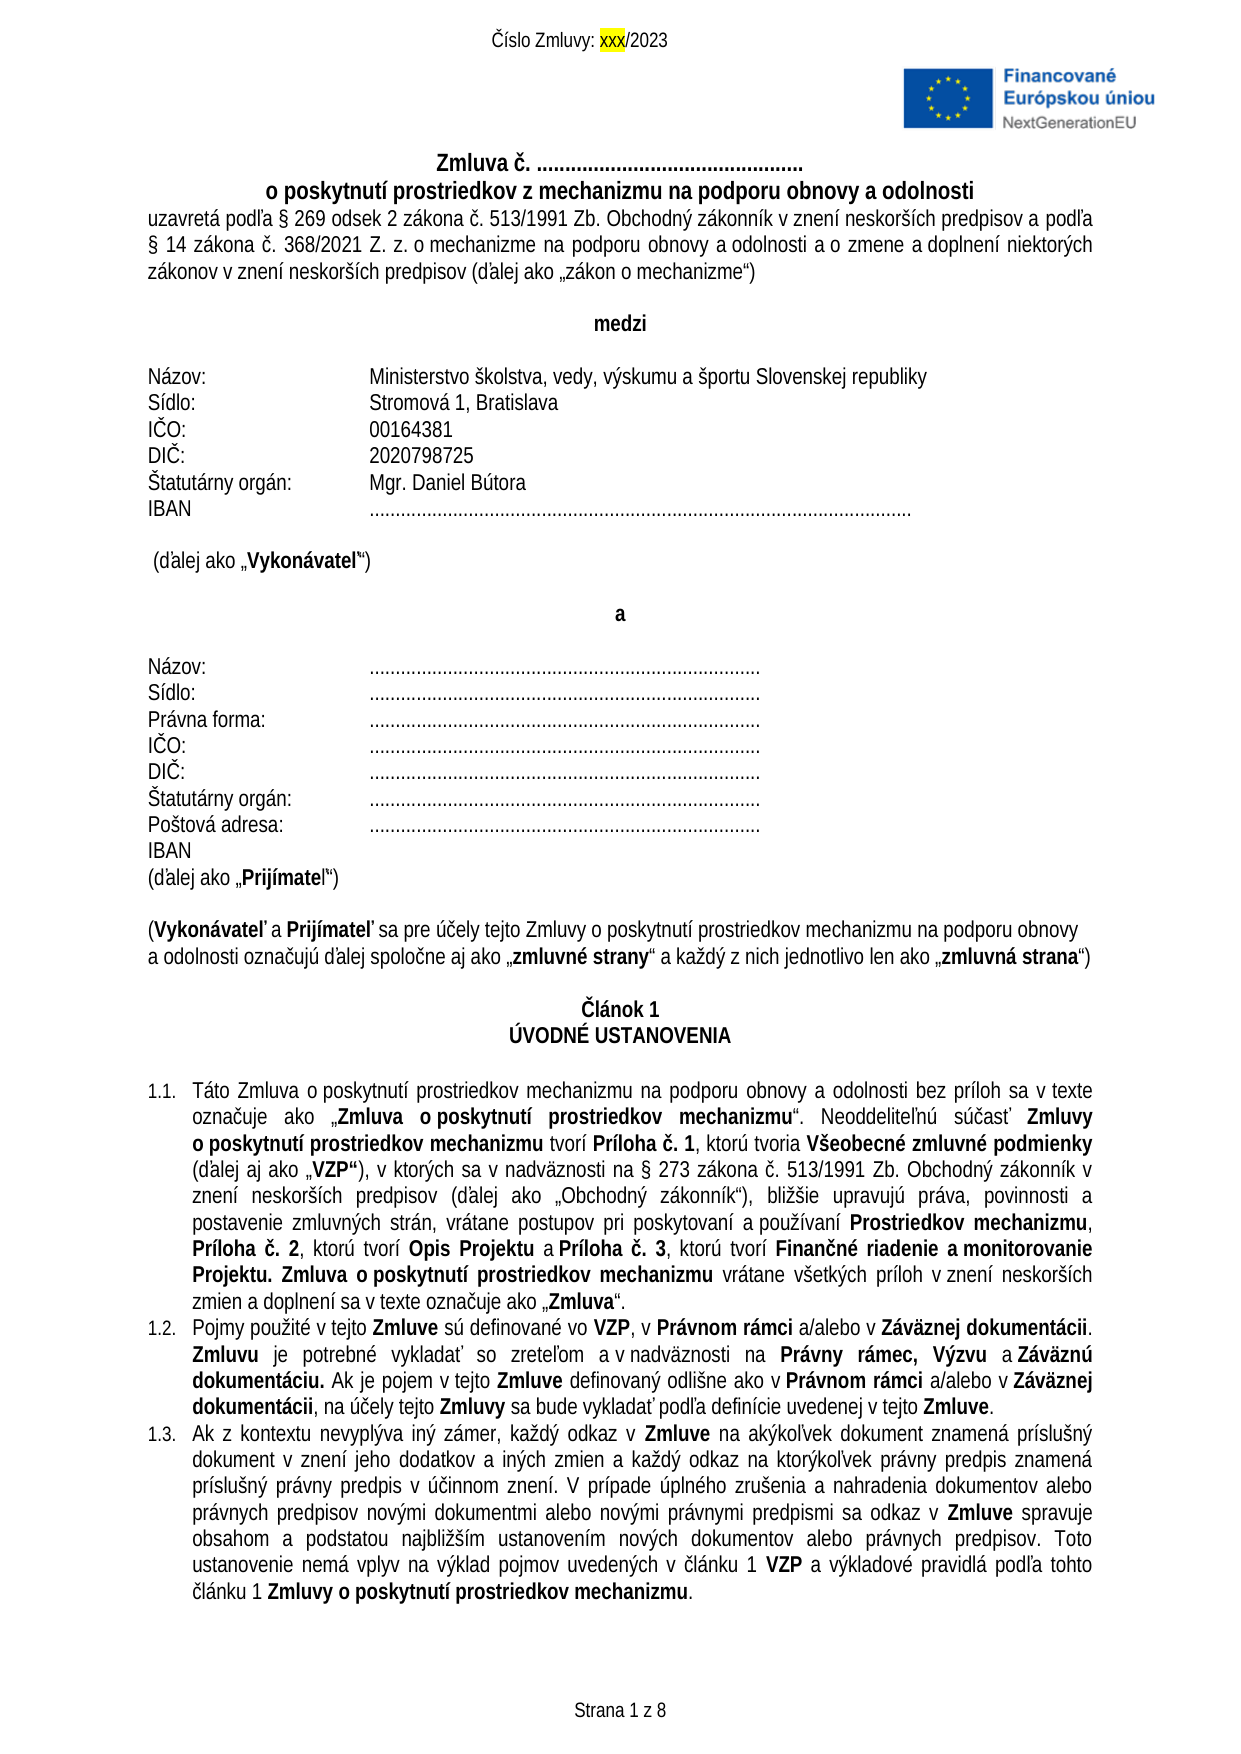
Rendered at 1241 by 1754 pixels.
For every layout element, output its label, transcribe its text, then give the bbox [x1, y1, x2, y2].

text IČO: ........................................................................... [148, 732, 1093, 758]
text Zmluva č. ............................................... [148, 148, 1093, 176]
text Článok 1 [148, 996, 1093, 1022]
text ÚVODNÉ USTANOVENIA [148, 1022, 1093, 1048]
text Sídlo: ........................................................................... [148, 679, 1093, 706]
text DIČ: 2020798725 [148, 442, 1093, 468]
text Názov: ........................................................................... [148, 653, 1093, 679]
text Poštová adresa: ........................................................................... [148, 811, 1093, 837]
text (Vykonávateľ a Prijímateľ sa pre účely tejto Zmluvy o poskytnutí prostriedkov mechanizmu na podporu obnovy a odolnosti označujú ďalej spoločne aj ako „zmluvné strany“ a každý z nich jednotlivo len ako „zmluvná strana“) [148, 916, 1093, 969]
list Ak z kontextu nevyplýva iný zámer, každý odkaz v Zmluve na akýkoľvek dokument znamená príslušný dokument v znení jeho dodatkov a iných zmien a každý odkaz na ktorýkoľvek právny predpis znamená príslušný právny predpis v účinnom znení. V prípade úplného zrušenia a nahradenia dokumentov alebo právnych predpisov novými dokumentmi alebo novými právnymi predpismi sa odkaz v Zmluve spravuje obsahom a podstatou najbližším ustanovením nových dokumentov alebo právnych predpisov. Toto ustanovenie nemá vplyv na výklad pojmov uvedených v článku 1 VZP a výkladové pravidlá podľa tohto článku 1 Zmluvy o poskytnutí prostriedkov mechanizmu. [148, 1419, 1093, 1604]
text uzavretá podľa § 269 odsek 2 zákona č. 513/1991 Zb. Obchodný zákonník v znení neskorších predpisov a podľa § 14 zákona č. 368/2021 Z. z. o mechanizme na podporu obnovy a odolnosti a o zmene a doplnení niektorých zákonov v znení neskorších predpisov (ďalej ako „zákon o mechanizme“) [148, 205, 1093, 284]
list Táto Zmluva o poskytnutí prostriedkov mechanizmu na podporu obnovy a odolnosti bez príloh sa v texte označuje ako „Zmluva o poskytnutí prostriedkov mechanizmu“. Neoddeliteľnú súčasť Zmluvy o poskytnutí prostriedkov mechanizmu tvorí Príloha č. 1, ktorú tvoria Všeobecné zmluvné podmienky (ďalej aj ako „VZP“), v ktorých sa v nadväznosti na § 273 zákona č. 513/1991 Zb. Obchodný zákonník v znení neskorších predpisov (ďalej ako „Obchodný zákonník“), bližšie upravujú práva, povinnosti a postavenie zmluvných strán, vrátane postupov pri poskytovaní a používaní Prostriedkov mechanizmu, Príloha č. 2, ktorú tvorí Opis Projektu a Príloha č. 3, ktorú tvorí Finančné riadenie a monitorovanie Projektu. Zmluva o poskytnutí prostriedkov mechanizmu vrátane všetkých príloh v znení neskorších zmien a doplnení sa v texte označuje ako „Zmluva“. [148, 1077, 1093, 1314]
list Pojmy použité v tejto Zmluve sú definované vo VZP, v Právnom rámci a/alebo v Záväznej dokumentácii. Zmluvu je potrebné vykladať so zreteľom a v nadväznosti na Právny rámec, Výzvu a Záväznú dokumentáciu. Ak je pojem v tejto Zmluve definovaný odlišne ako v Právnom rámci a/alebo v Záväznej dokumentácii, na účely tejto Zmluvy sa bude vykladať podľa definície uvedenej v tejto Zmluve. [148, 1314, 1093, 1419]
text DIČ: ........................................................................... [148, 758, 1093, 785]
text (ďalej ako „Vykonávateľ“) [148, 547, 1093, 574]
text Štatutárny orgán: ........................................................................... [148, 785, 1093, 811]
text IBAN [148, 837, 1093, 864]
text a [148, 600, 1093, 627]
text Právna forma: ........................................................................... [148, 706, 1093, 732]
text IČO: 00164381 [148, 416, 1093, 442]
text (ďalej ako „Prijímateľ“) [148, 864, 1093, 890]
text Štatutárny orgán: Mgr. Daniel Bútora [148, 468, 1093, 495]
text Sídlo: Stromová 1, Bratislava [148, 389, 1093, 416]
text medzi [148, 310, 1093, 337]
text Názov: Ministerstvo školstva, vedy, výskumu a športu Slovenskej republiky [148, 363, 1093, 389]
text o poskytnutí prostriedkov z mechanizmu na podporu obnovy a odolnosti [148, 176, 1093, 205]
text IBAN ........................................................................................................ [148, 495, 1093, 521]
picture [897, 59, 1202, 136]
